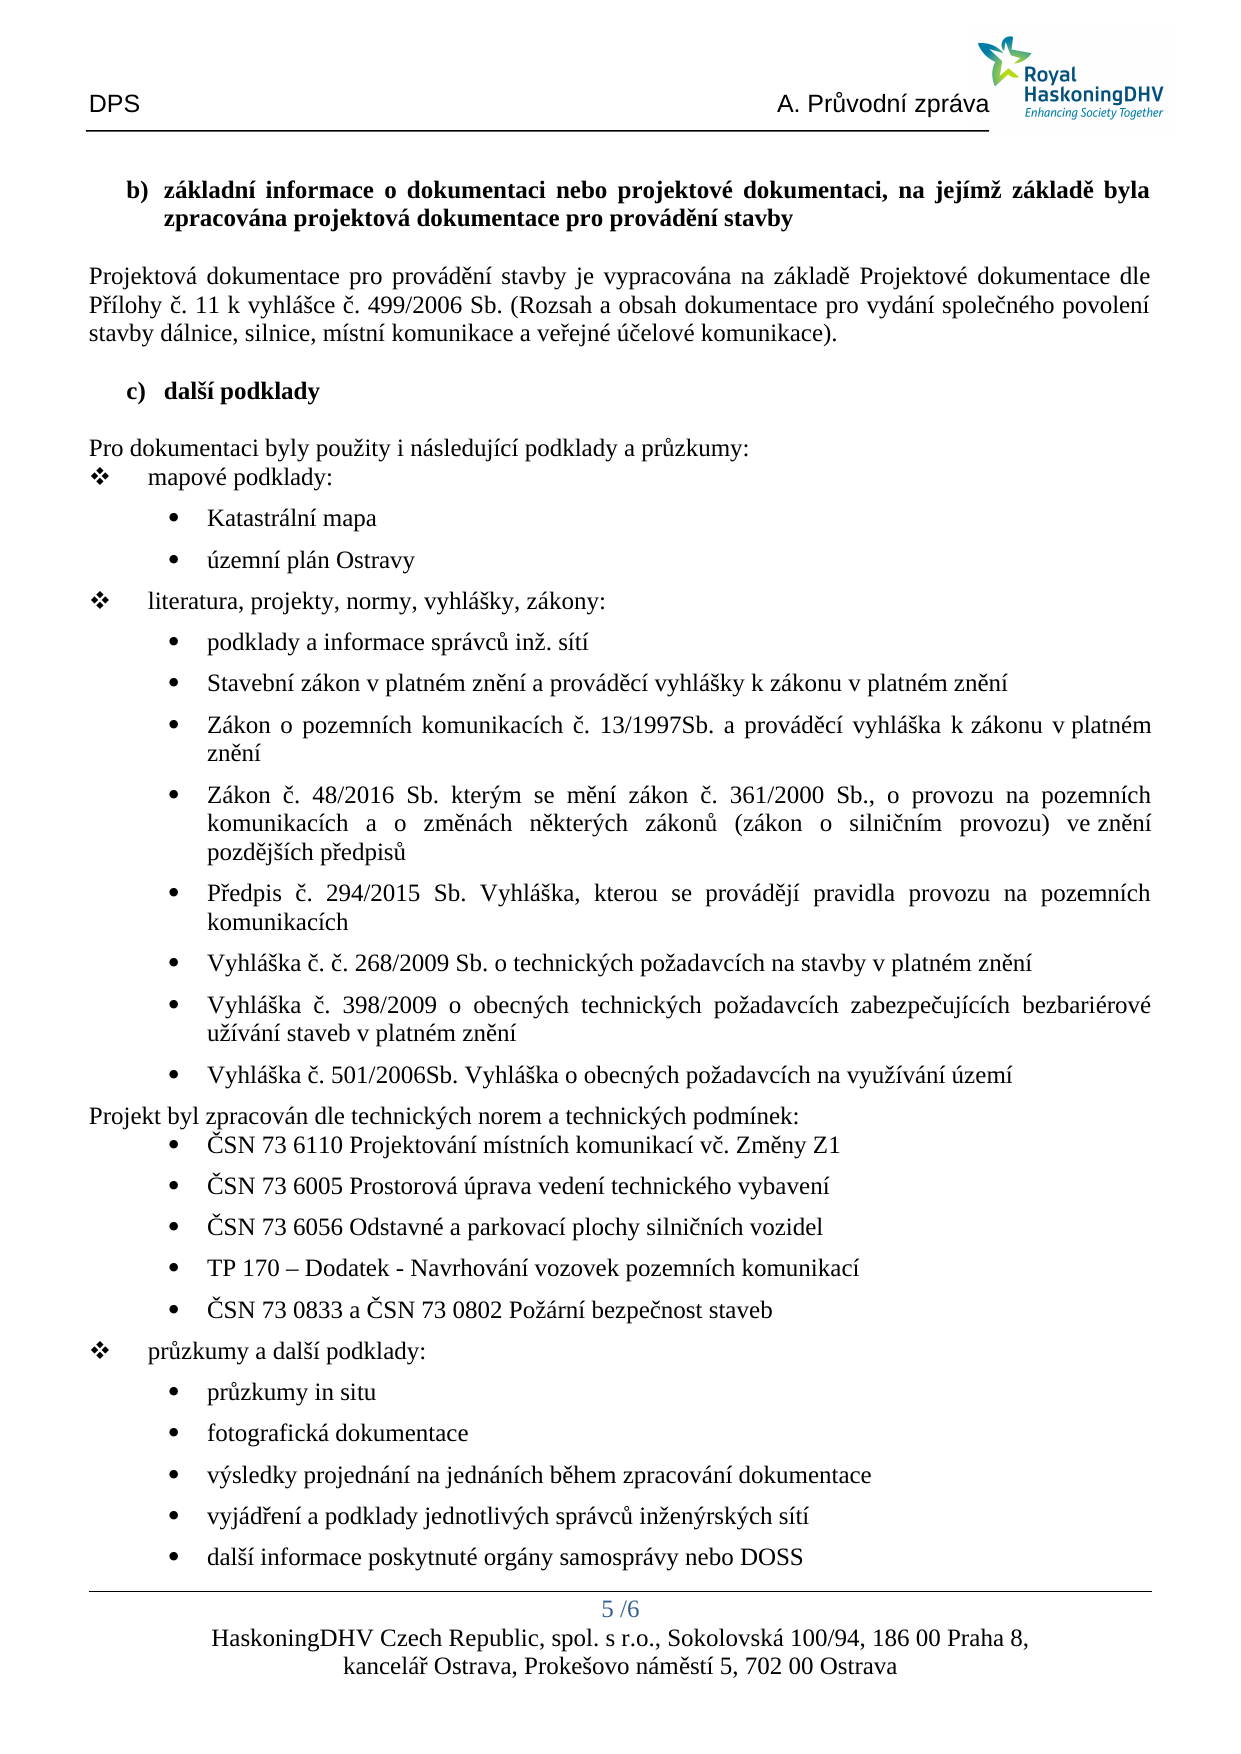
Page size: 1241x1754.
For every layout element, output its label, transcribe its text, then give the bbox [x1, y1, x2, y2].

text literatura, projekty, normy, vyhlášky, zákony: [89, 586, 1152, 615]
text další informace poskytnuté orgány samosprávy nebo DOSS [169, 1542, 1152, 1571]
text vyjádření a podklady jednotlivých správců inženýrských sítí [169, 1501, 1152, 1530]
text Vyhláška č. 398/2009 o obecných technických požadavcích zabezpečujících bezbariérové užívání staveb v platném znění [169, 990, 1152, 1047]
text fotografická dokumentace [169, 1418, 1152, 1447]
text TP 170 – Dodatek - Navrhování vozovek pozemních komunikací [169, 1253, 1152, 1282]
text Vyhláška č. č. 268/2009 Sb. o technických požadavcích na stavby v platném znění [169, 948, 1152, 977]
text ČSN 73 6056 Odstavné a parkovací plochy silničních vozidel [169, 1212, 1152, 1241]
text Stavební zákon v platném znění a prováděcí vyhlášky k zákonu v platném znění [169, 668, 1152, 697]
text výsledky projednání na jednáních během zpracování dokumentace [169, 1460, 1152, 1488]
text podklady a informace správců inž. sítí [169, 627, 1152, 656]
text Pro dokumentaci byly použity i následující podklady a průzkumy: [89, 433, 1152, 462]
text Zákon o pozemních komunikacích č. 13/1997Sb. a prováděcí vyhláška k zákonu v platném znění [169, 710, 1152, 767]
list další podklady [126, 376, 1152, 405]
text Předpis č. 294/2015 Sb. Vyhláška, kterou se provádějí pravidla provozu na pozemních komunikacích [169, 878, 1152, 936]
text Projektová dokumentace pro provádění stavby je vypracována na základě Projektové dokumentace dle Přílohy č. 11 k vyhlášce č. 499/2006 Sb. (Rozsah a obsah dokumentace pro vydání společného povolení stavby dálnice, silnice, místní komunikace a veřejné účelové komunikace). [89, 261, 1152, 347]
text Projekt byl zpracován dle technických norem a technických podmínek: [89, 1101, 1152, 1130]
text průzkumy a další podklady: [89, 1336, 1152, 1365]
text průzkumy in situ [169, 1377, 1152, 1406]
text ČSN 73 6005 Prostorová úprava vedení technického vybavení [169, 1171, 1152, 1200]
text územní plán Ostravy [169, 545, 1152, 573]
picture [966, 25, 1175, 131]
text Katastrální mapa [169, 503, 1152, 532]
list základní informace o dokumentaci nebo projektové dokumentaci, na jejímž základě byla zpracována projektová dokumentace pro provádění stavby [126, 175, 1152, 232]
text ČSN 73 6110 Projektování místních komunikací vč. Změny Z1 [169, 1130, 1152, 1158]
text mapové podklady: [89, 462, 1152, 491]
text ČSN 73 0833 a ČSN 73 0802 Požární bezpečnost staveb [169, 1295, 1152, 1323]
text Vyhláška č. 501/2006Sb. Vyhláška o obecných požadavcích na využívání území [169, 1060, 1152, 1088]
text Zákon č. 48/2016 Sb. kterým se mění zákon č. 361/2000 Sb., o provozu na pozemních komunikacích a o změnách některých zákonů (zákon o silničním provozu) ve znění pozdějších předpisů [169, 780, 1152, 866]
